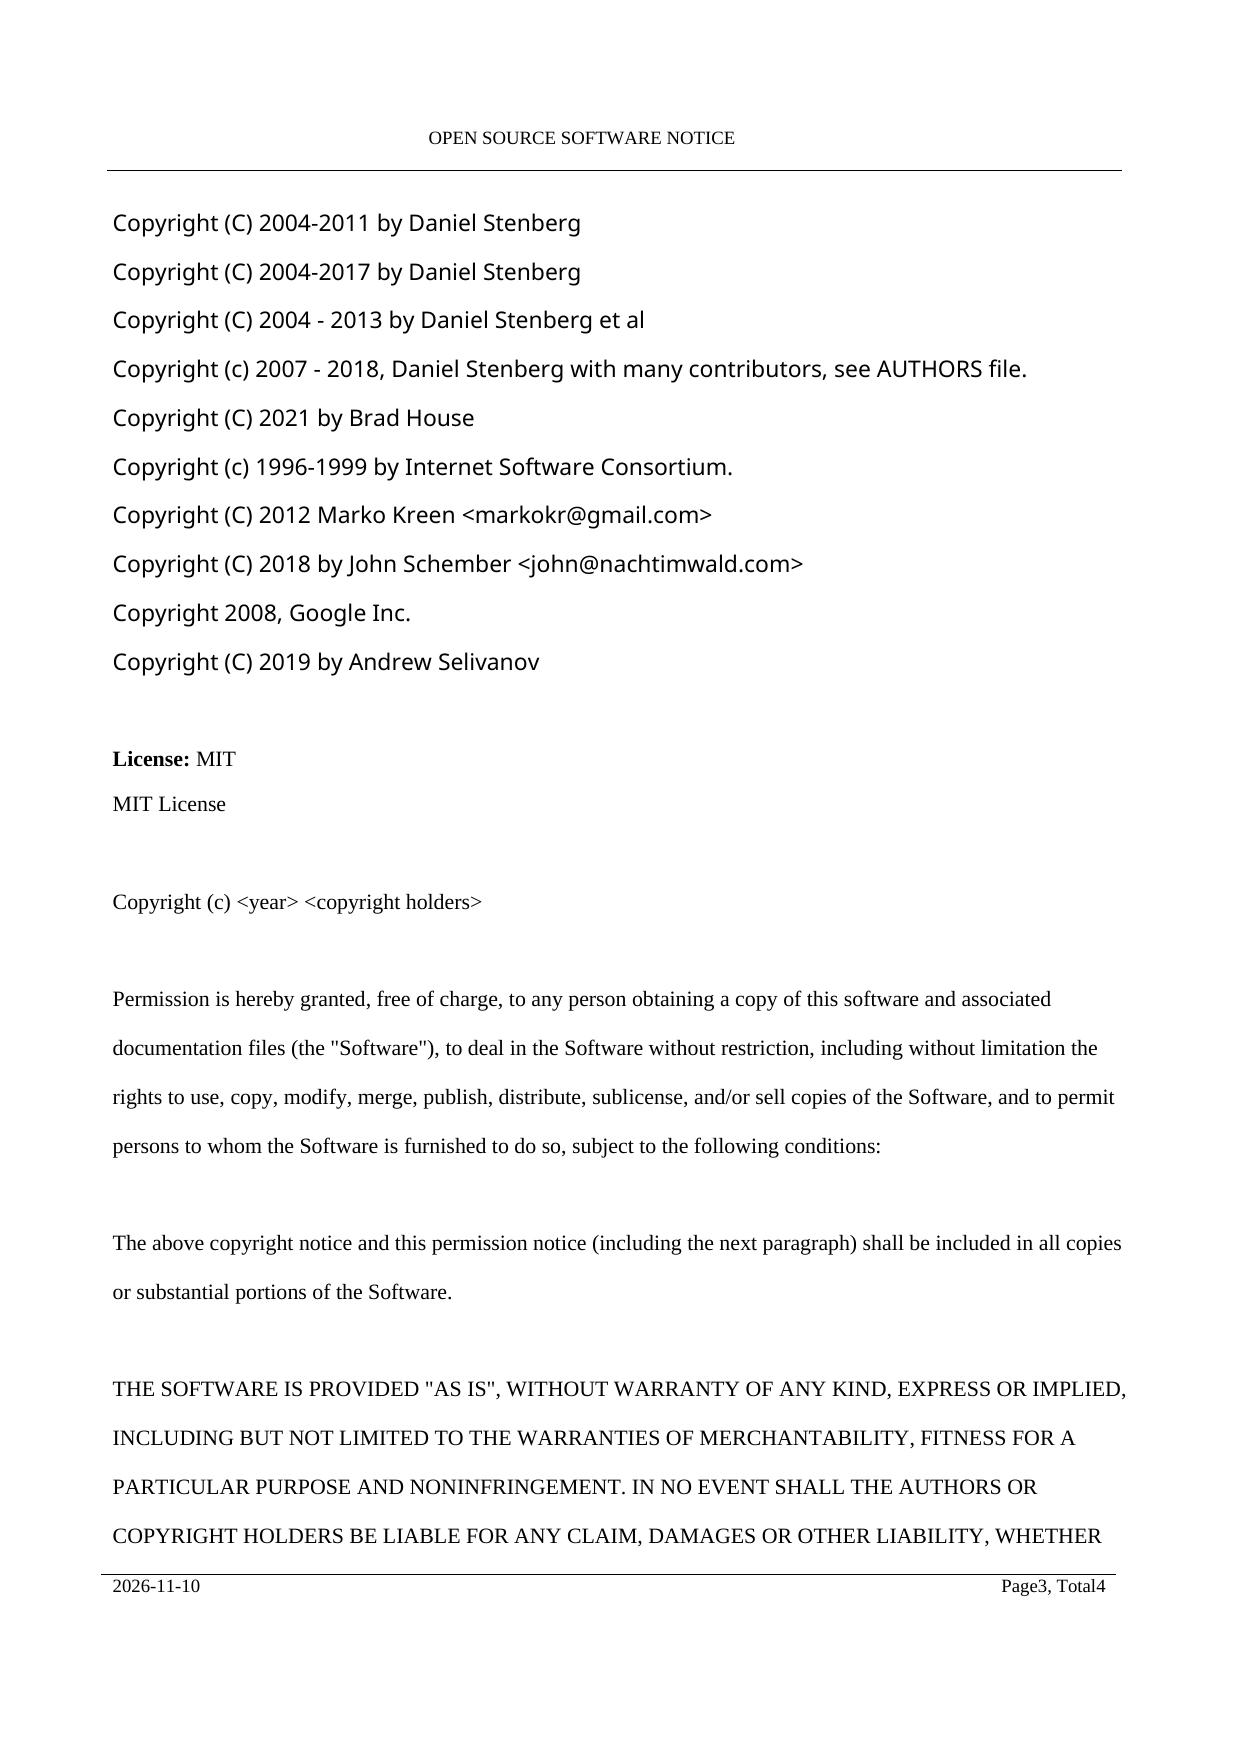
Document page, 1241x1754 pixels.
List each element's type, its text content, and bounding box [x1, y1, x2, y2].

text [112, 206, 1128, 726]
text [112, 788, 1128, 1551]
text License: MIT [112, 743, 1128, 775]
